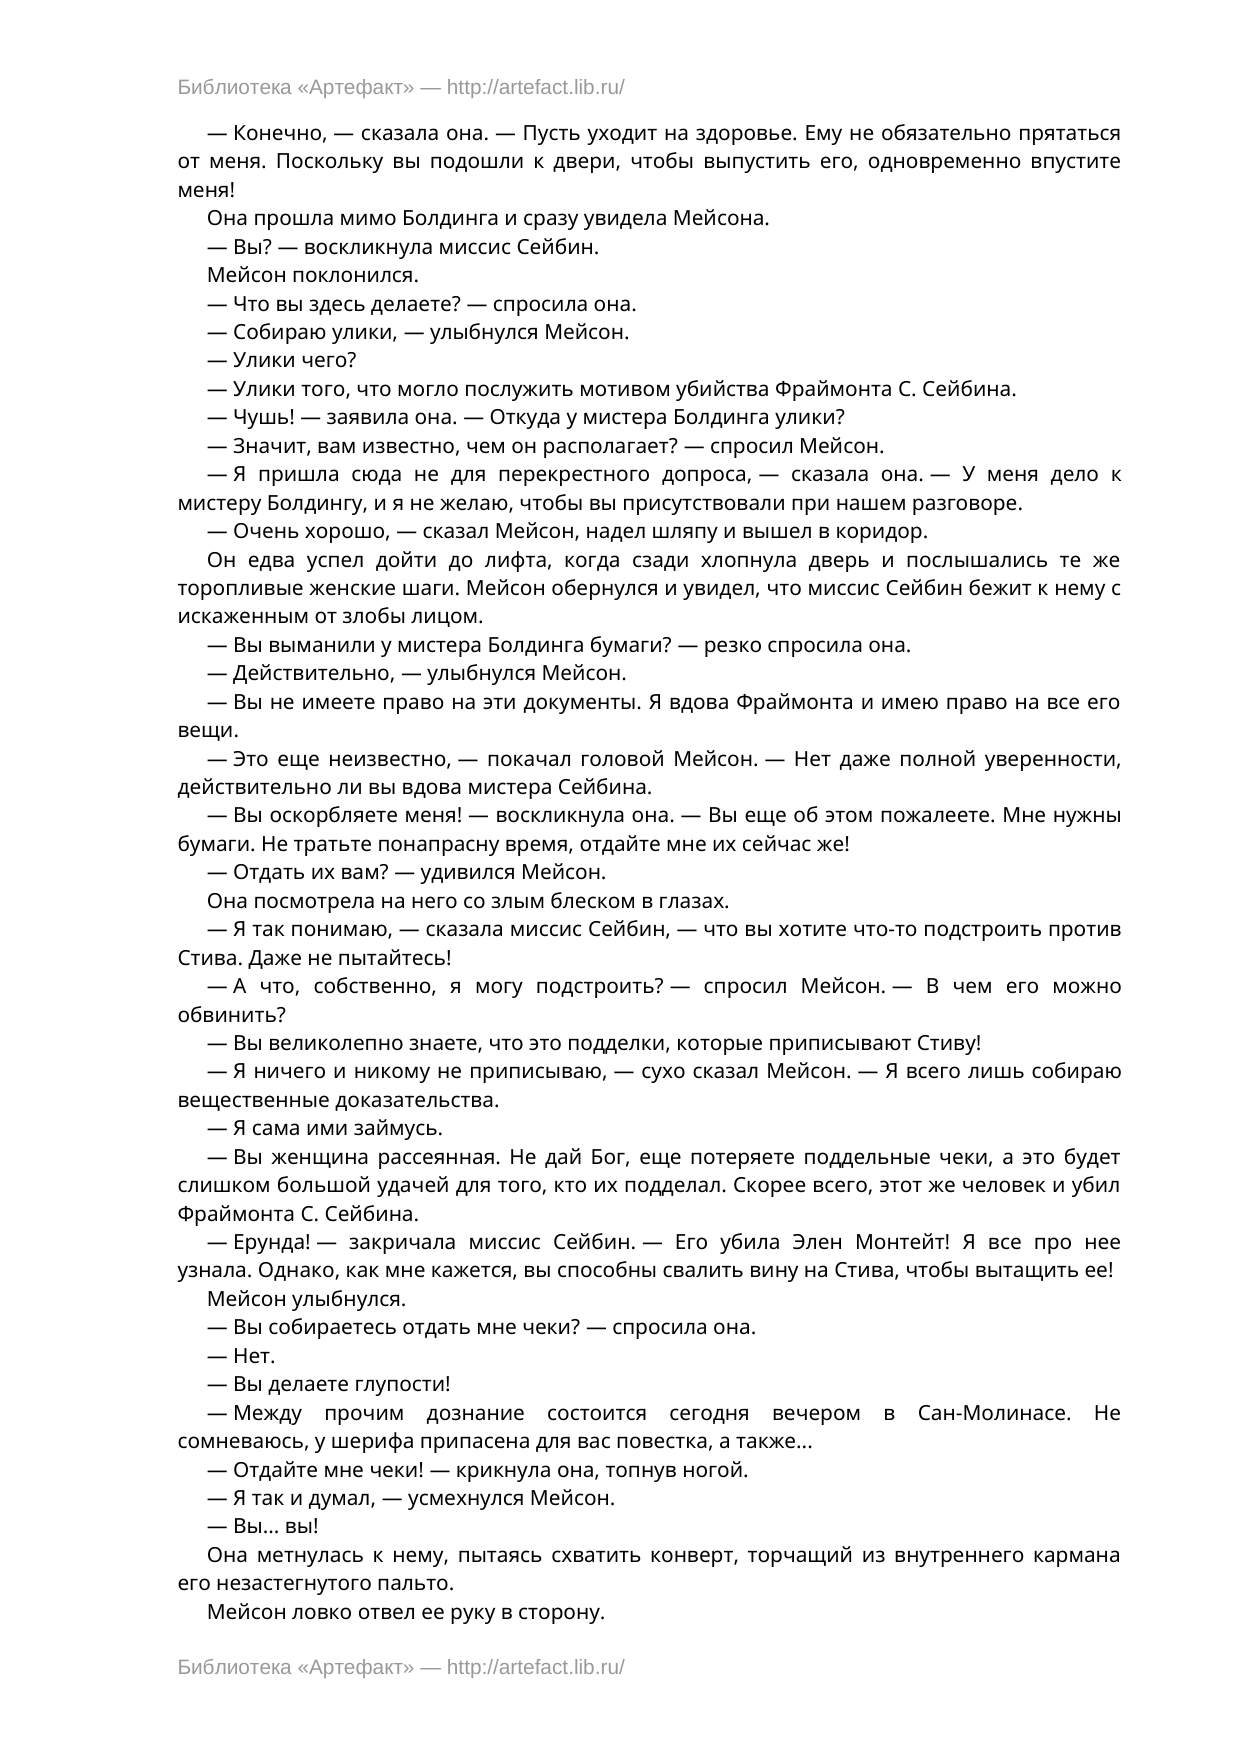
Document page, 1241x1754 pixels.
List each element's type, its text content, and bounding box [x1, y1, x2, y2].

text — Я сама ими займусь. [177, 1113, 1122, 1142]
text — Вы собираетесь отдать мне чеки? — спросила она. [177, 1312, 1122, 1341]
text — Я так понимаю, — сказала миссис Сейбин, — что вы хотите что-то подстроить против Стива. Даже не пытайтесь! [177, 914, 1122, 971]
text Она посмотрела на него со злым блеском в глазах. [177, 886, 1122, 914]
text — Вы выманили у мистера Болдинга бумаги? — резко спросила она. [177, 630, 1122, 658]
text — Между прочим дознание состоится сегодня вечером в Сан-Молинасе. Не сомневаюсь, у шерифа припасена для вас повестка, а также... [177, 1398, 1122, 1455]
text — Улики того, что могло послужить мотивом убийства Фраймонта С. Сейбина. [177, 374, 1122, 402]
text — Действительно, — улыбнулся Мейсон. [177, 658, 1122, 687]
text — Нет. [177, 1341, 1122, 1369]
text — Вы делаете глупости! [177, 1369, 1122, 1398]
text — Значит, вам известно, чем он располагает? — спросил Мейсон. [177, 431, 1122, 459]
text Мейсон улыбнулся. [177, 1284, 1122, 1312]
text — Вы оскорбляете меня! — воскликнула она. — Вы еще об этом пожалеете. Мне нужны бумаги. Не тратьте понапрасну время, отдайте мне их сейчас же! [177, 801, 1122, 857]
text — Очень хорошо, — сказал Мейсон, надел шляпу и вышел в коридор. [177, 516, 1122, 545]
text Он едва успел дойти до лифта, когда сзади хлопнула дверь и послышались те же торопливые женские шаги. Мейсон обернулся и увидел, что миссис Сейбин бежит к нему с искаженным от злобы лицом. [177, 545, 1122, 630]
text — Что вы здесь делаете? — спросила она. [177, 289, 1122, 317]
text — Отдать их вам? — удивился Мейсон. [177, 857, 1122, 886]
text Мейсон поклонился. [177, 260, 1122, 289]
text — Собираю улики, — улыбнулся Мейсон. [177, 317, 1122, 346]
text — Я ничего и никому не приписываю, — сухо сказал Мейсон. — Я всего лишь собираю вещественные доказательства. [177, 1057, 1122, 1113]
text — Ерунда! — закричала миссис Сейбин. — Его убила Элен Монтейт! Я все про нее узнала. Однако, как мне кажется, вы способны свалить вину на Стива, чтобы вытащить ее! [177, 1227, 1122, 1284]
text — Я пришла сюда не для перекрестного допроса, — сказала она. — У меня дело к мистеру Болдингу, и я не желаю, чтобы вы присутствовали при нашем разговоре. [177, 459, 1122, 516]
text — Я так и думал, — усмехнулся Мейсон. [177, 1483, 1122, 1512]
text — Вы? — воскликнула миссис Сейбин. [177, 232, 1122, 260]
text — Вы... вы! [177, 1512, 1122, 1540]
text — А что, собственно, я могу подстроить? — спросил Мейсон. — В чем его можно обвинить? [177, 971, 1122, 1028]
text Она прошла мимо Болдинга и сразу увидела Мейсона. [177, 203, 1122, 232]
text — Это еще неизвестно, — покачал головой Мейсон. — Нет даже полной уверенности, действительно ли вы вдова мистера Сейбина. [177, 744, 1122, 801]
text Она метнулась к нему, пытаясь схватить конверт, торчащий из внутреннего кармана его незастегнутого пальто. [177, 1540, 1122, 1597]
text — Чушь! — заявила она. — Откуда у мистера Болдинга улики? [177, 402, 1122, 431]
text — Конечно, — сказала она. — Пусть уходит на здоровье. Ему не обязательно прятаться от меня. Поскольку вы подошли к двери, чтобы выпустить его, одновременно впустите меня! [177, 118, 1122, 203]
text — Вы не имеете право на эти документы. Я вдова Фраймонта и имею право на все его вещи. [177, 687, 1122, 744]
text — Отдайте мне чеки! — крикнула она, топнув ногой. [177, 1455, 1122, 1483]
text — Вы женщина рассеянная. Не дай Бог, еще потеряете поддельные чеки, а это будет слишком большой удачей для того, кто их подделал. Скорее всего, этот же человек и убил Фраймонта С. Сейбина. [177, 1142, 1122, 1227]
text Мейсон ловко отвел ее руку в сторону. [177, 1597, 1122, 1625]
text — Улики чего? [177, 346, 1122, 374]
text — Вы великолепно знаете, что это подделки, которые приписывают Стиву! [177, 1028, 1122, 1057]
